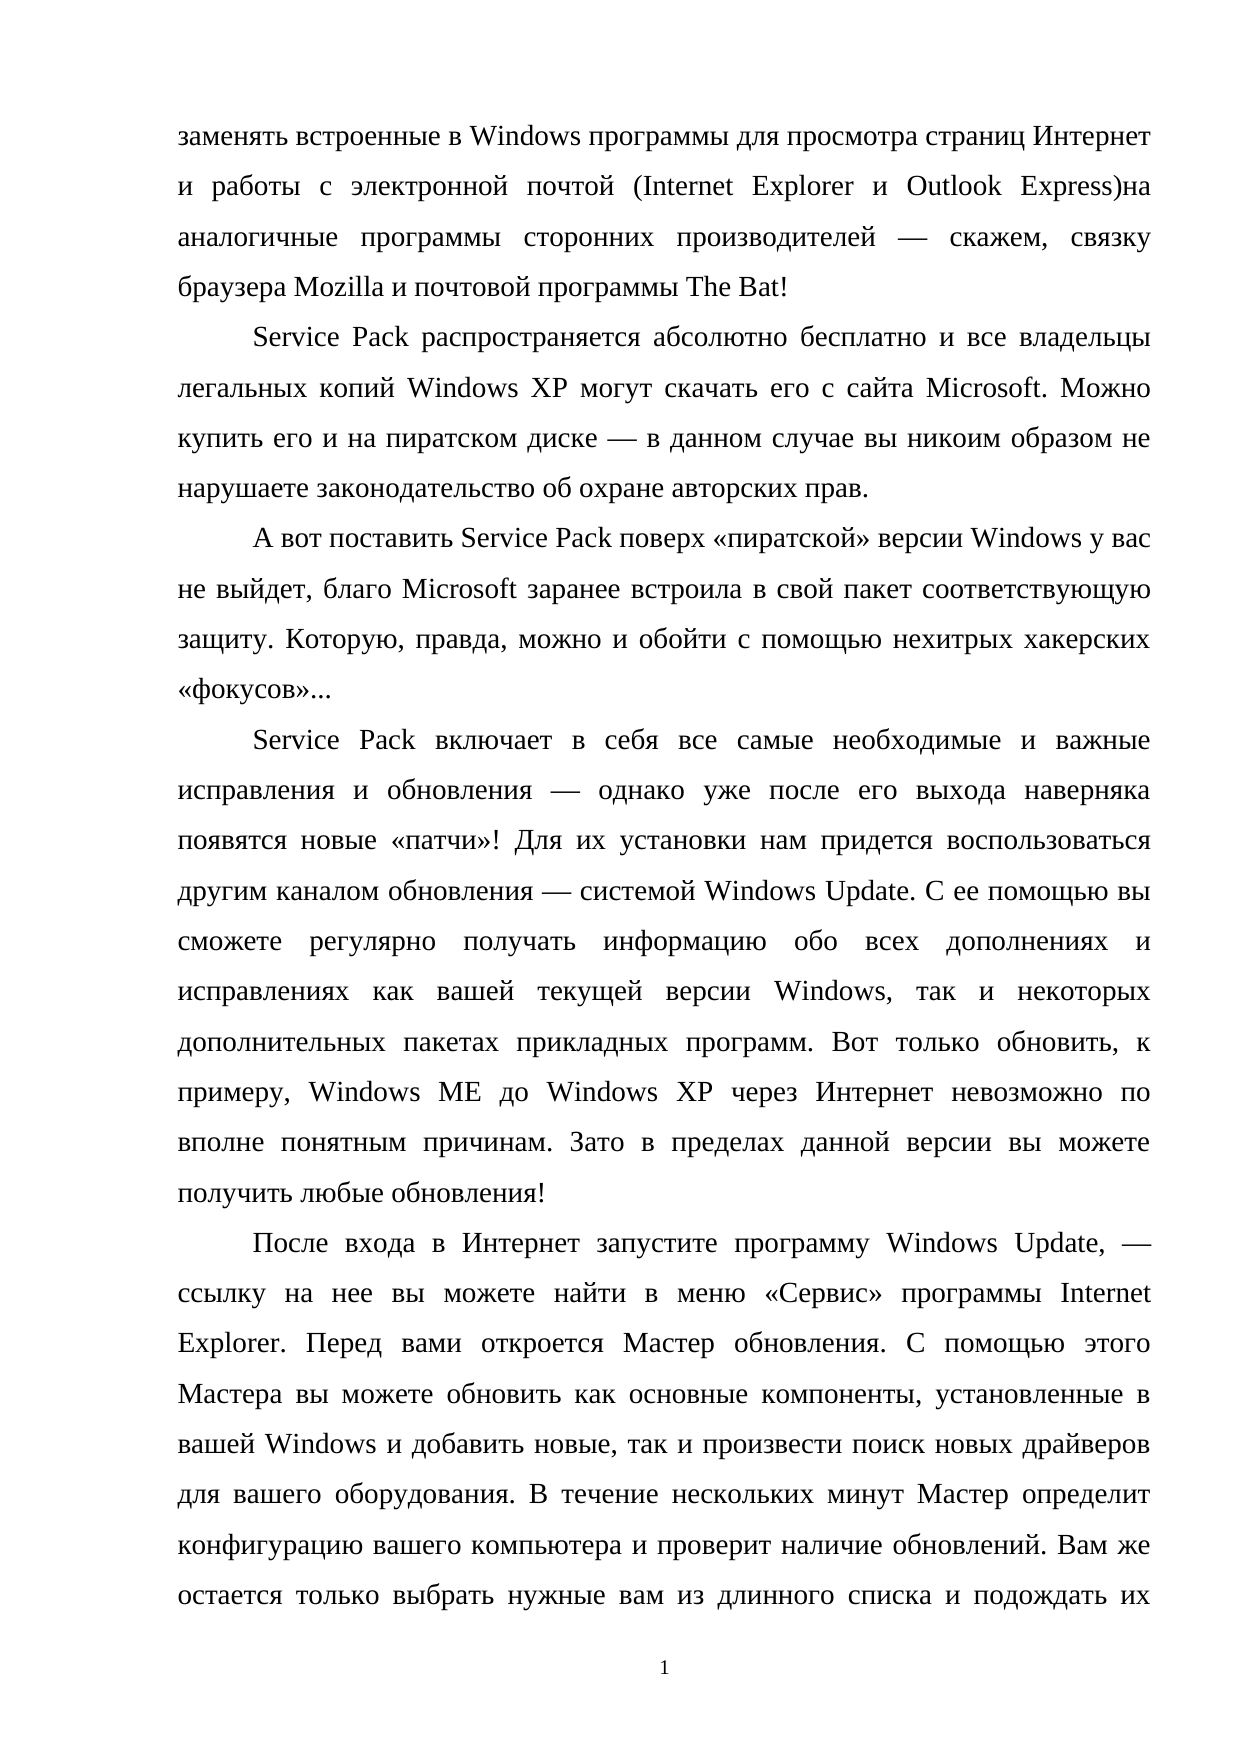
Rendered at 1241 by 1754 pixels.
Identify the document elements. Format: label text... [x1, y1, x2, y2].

text Service Pack включает в себя все самые необходимые и важные исправления и обновления — однако уже после его выхода наверняка появятся новые «патчи»! Для их установки нам придется воспользоваться другим каналом обновления — системой Windows Update. С ее помощью вы сможете регулярно получать информацию обо всех дополнениях и исправлениях как вашей текущей версии Windows, так и некоторых дополнительных пакетах прикладных программ. Вот только обновить, к примеру, Windows ME до Windows XP через Интернет невозможно по вполне понятным причинам. Зато в пределах данной версии вы можете получить любые обновления! [177, 722, 1152, 1208]
text Service Pack распространяется абсолютно бесплатно и все владельцы легальных копий Windows XP могут скачать его с сайта Microsoft. Можно купить его и на пиратском диске — в данном случае вы никоим образом не нарушаете законодательство об охране авторских прав. [177, 319, 1152, 504]
text А вот поставить Service Pack поверх «пиратской» версии Windows у вас не выйдет, благо Microsoft заранее встроила в свой пакет соответствующую защиту. Которую, правда, можно и обойти с помощью нехитрых хакерских «фокусов»... [177, 521, 1152, 705]
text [177, 118, 1152, 303]
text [177, 1225, 1152, 1611]
